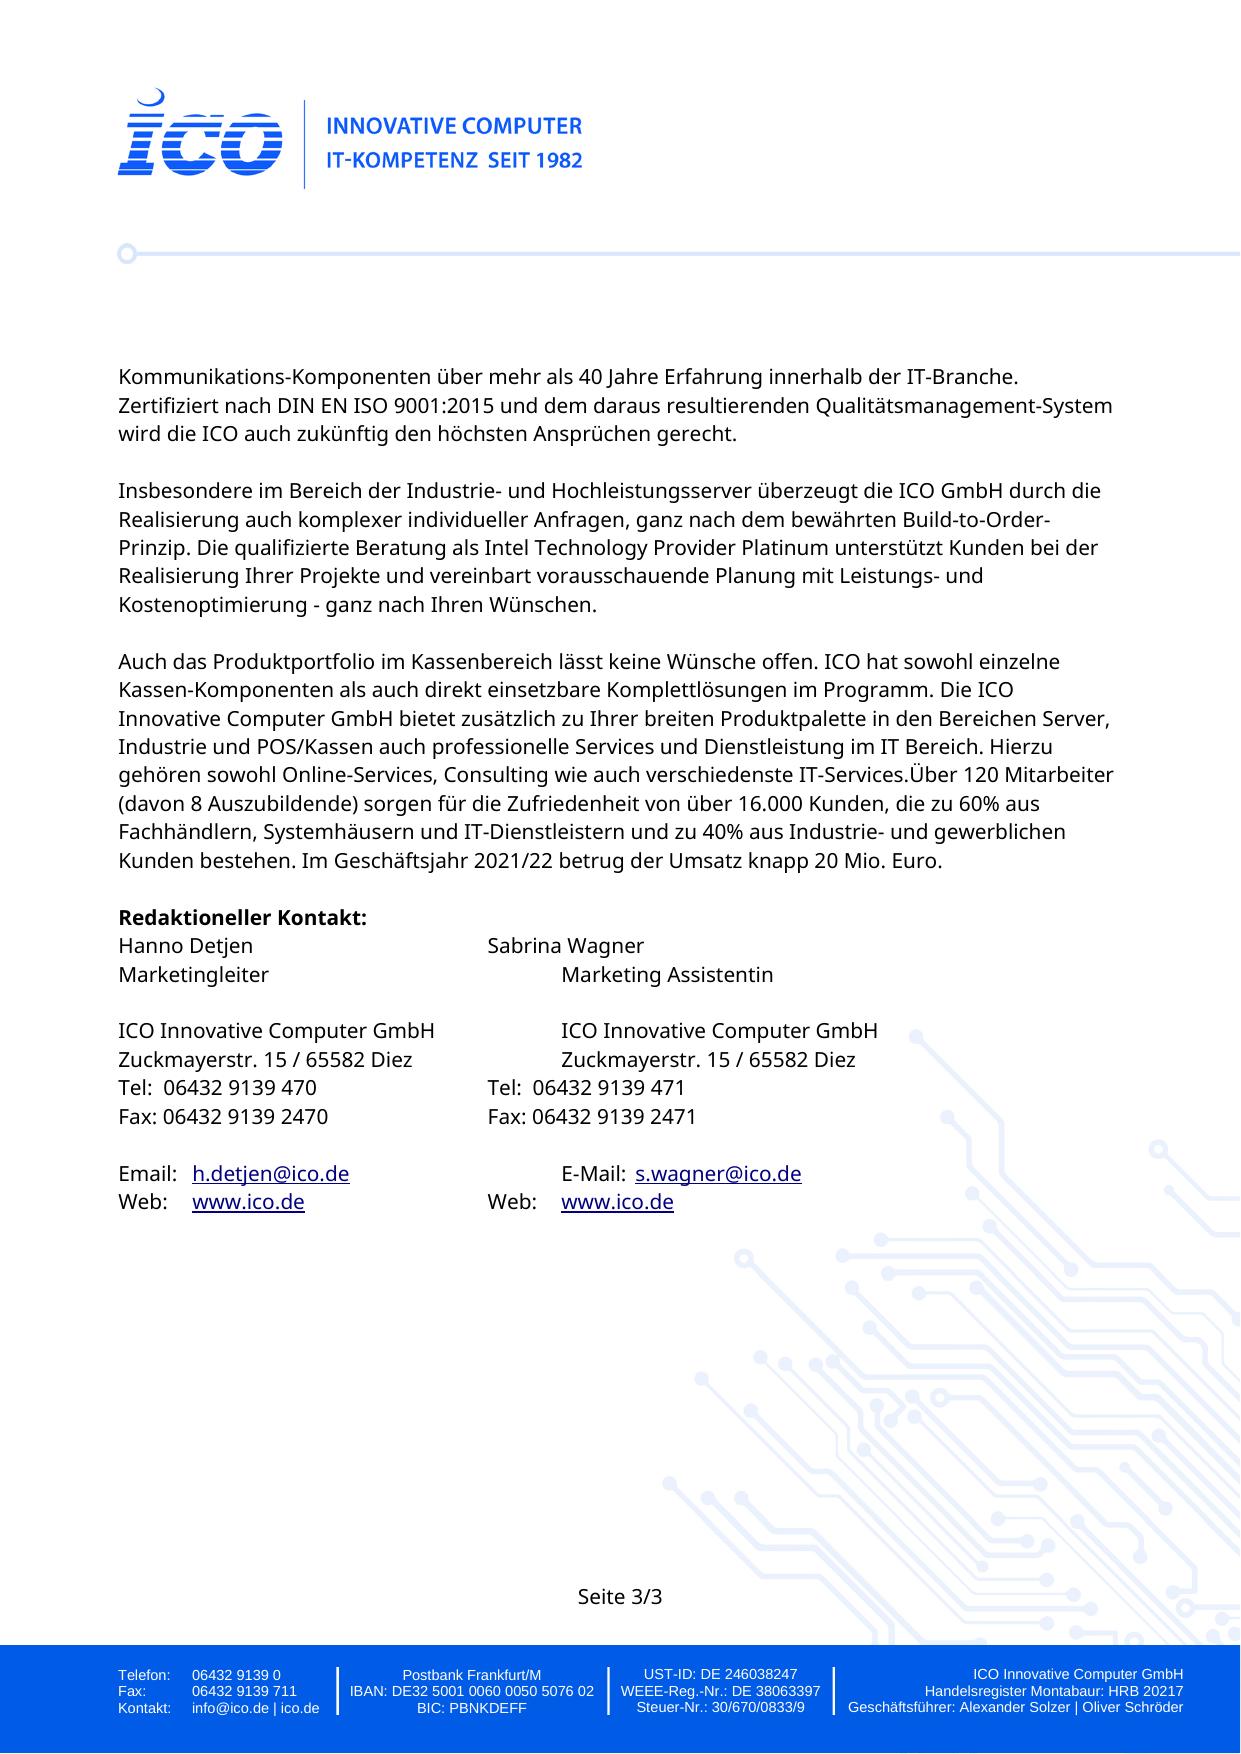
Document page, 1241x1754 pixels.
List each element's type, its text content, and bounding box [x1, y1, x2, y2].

text Hanno Detjen Sabrina Wagner Marketingleiter Marketing Assistentin‎ [118, 931, 1122, 988]
text Tel: 06432 9139 470 Tel: 06432 9139 471 Fax: 06432 9139 2470 Fax: 06432 9139 2471 [118, 1073, 1122, 1130]
picture [0, 1028, 1241, 1754]
text Auch das Produktportfolio im Kassenbereich lässt keine Wünsche offen. ICO hat sowohl einzelne Kassen-Komponenten als auch direkt einsetzbare Komplettlösungen im Programm. Die ICO Innovative Computer GmbH bietet zusätzlich zu Ihrer breiten Produktpalette in den Bereichen Server, Industrie und POS/Kassen auch professionelle Services und Dienstleistung im IT Bereich. Hierzu gehören sowohl Online-Services, Consulting wie auch verschiedenste IT-Services.Über 120 Mitarbeiter (davon 8 Auszubildende) sorgen für die Zufriedenheit von über 16.000 Kunden, die zu 60% aus Fachhändlern, Systemhäusern und IT-Dienstleistern und zu 40% aus Industrie- und gewerblichen Kunden bestehen. Im Geschäftsjahr 2021/22 betrug der Umsatz knapp 20 Mio. Euro. [118, 647, 1122, 874]
text Insbesondere im Bereich der Industrie- und Hochleistungsserver überzeugt die ICO GmbH durch die Realisierung auch komplexer individueller Anfragen, ganz nach dem bewährten Build-to-Order-Prinzip. Die qualifizierte Beratung als Intel Technology Provider Platinum unterstützt Kunden bei der Realisierung Ihrer Projekte und vereinbart vorausschauende Planung mit Leistungs- und Kostenoptimierung - ganz nach Ihren Wünschen. [118, 476, 1122, 618]
picture [111, 243, 1241, 264]
picture [117, 87, 601, 190]
text Redaktioneller Kontakt: [118, 903, 1122, 931]
text Email: h.detjen@ico.de E-Mail: s.wagner@ico.de Web: www.ico.de Web: www.ico.de [118, 1159, 1122, 1216]
text ICO Innovative Computer GmbH ICO Innovative Computer GmbH Zuckmayerstr. 15 / 65582 Diez Zuckmayerstr. 15 / 65582 Diez [118, 1017, 1122, 1073]
